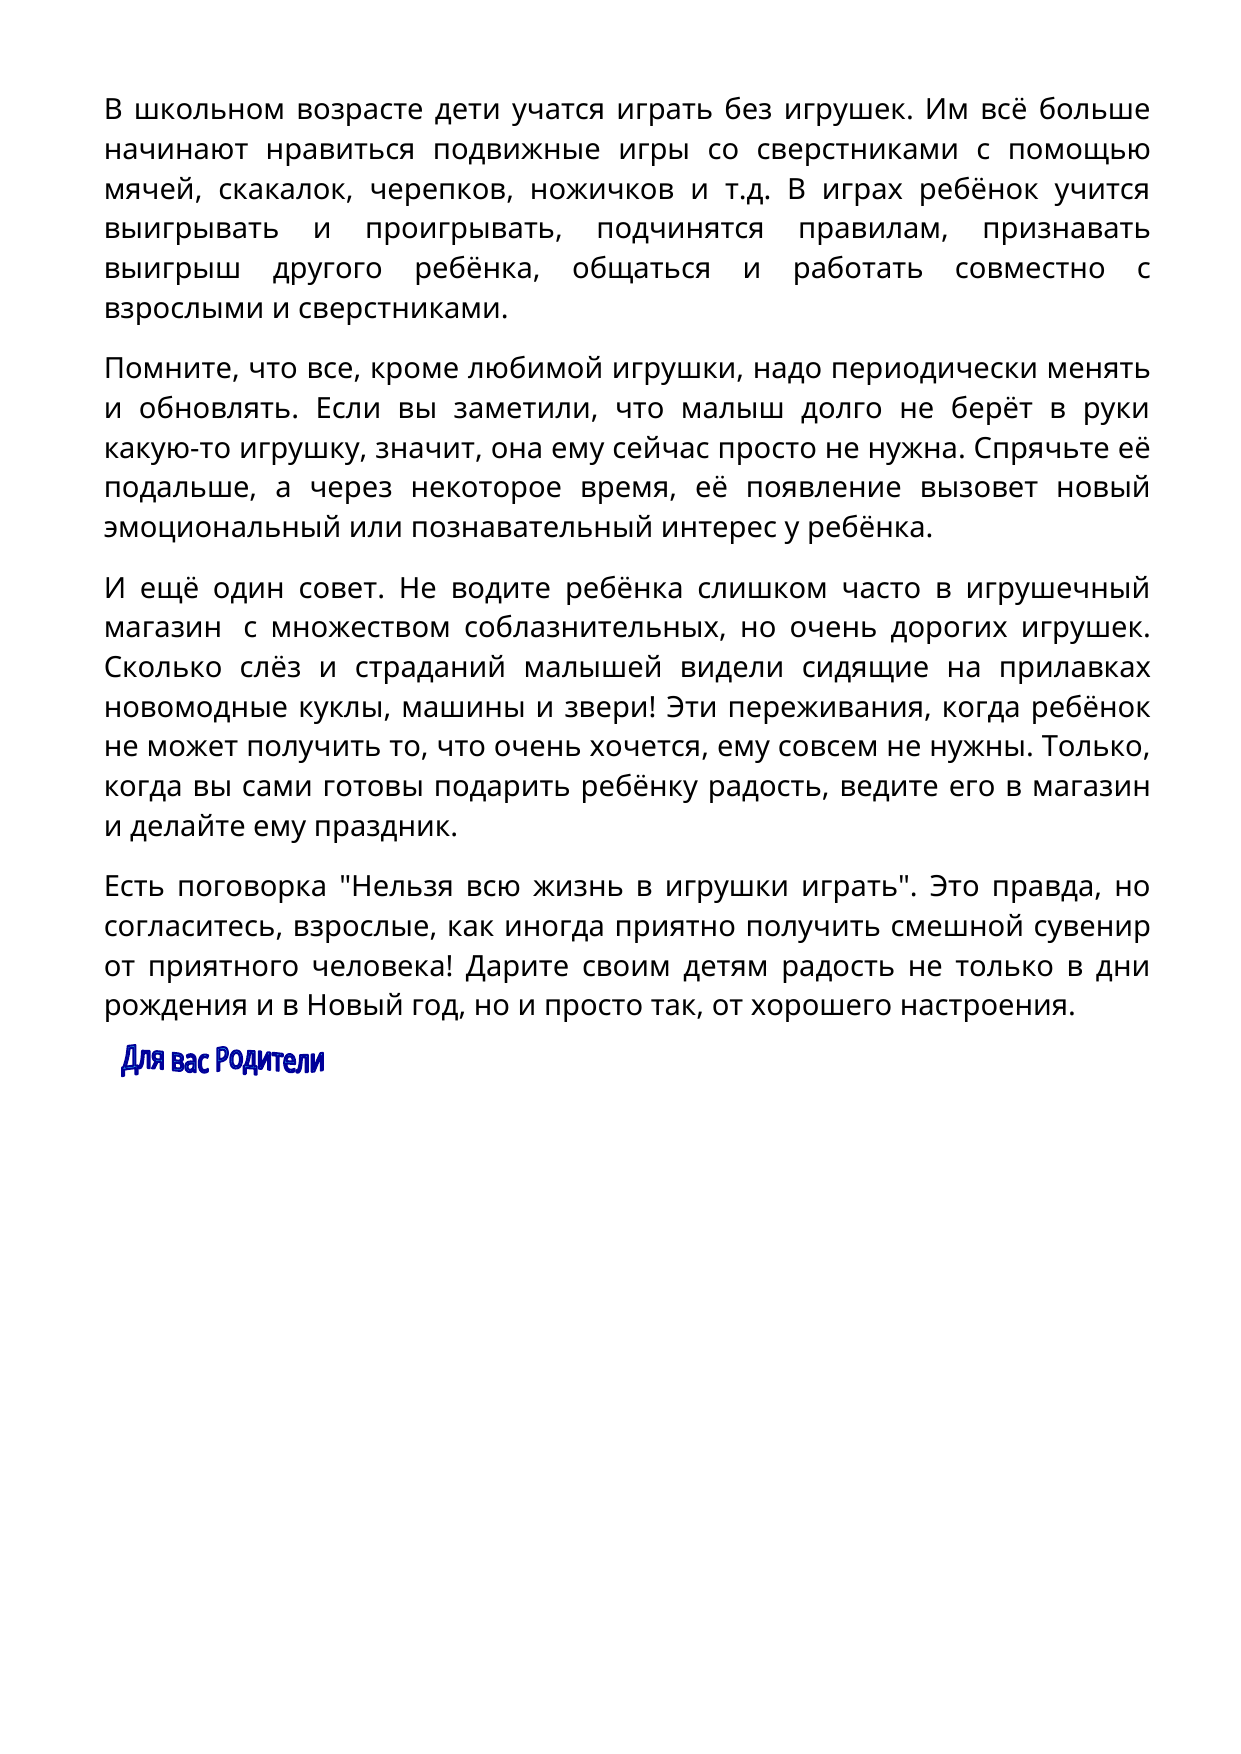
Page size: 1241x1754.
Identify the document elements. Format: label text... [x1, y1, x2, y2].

text Помните, что все, кроме любимой игрушки, надо периодически менять и обновлять. Если вы заметили, что малыш долго не берёт в руки какую-то игрушку, значит, она ему сейчас просто не нужна. Спрячьте её подальше, а через некоторое время, её появление вызовет новый эмоциональный или познавательный интерес у ребёнка. [103, 348, 1152, 546]
text В школьном возрасте дети учатся играть без игрушек. Им всё больше начинают нравиться подвижные игры со сверстниками с помощью мячей, скакалок, черепков, ножичков и т.д. В играх ребёнок учится выигрывать и проигрывать, подчинятся правилам, признавать выигрыш другого ребёнка, общаться и работать совместно с взрослыми и сверстниками. [103, 89, 1152, 327]
text И ещё один совет. Не водите ребёнка слишком часто в игрушечный магазин с множеством соблазнительных, но очень дорогих игрушек. Сколько слёз и страданий малышей видели сидящие на прилавках новомодные куклы, машины и звери! Эти переживания, когда ребёнок не может получить то, что очень хочется, ему совсем не нужны. Только, когда вы сами готовы подарить ребёнку радость, ведите его в магазин и делайте ему праздник. [103, 567, 1152, 845]
text Есть поговорка "Нельзя всю жизнь в игрушки играть". Это правда, но согласитесь, взрослые, как иногда приятно получить смешной сувенир от приятного человека! Дарите своим детям радость не только в дни рождения и в Новый год, но и просто так, от хорошего настроения. [103, 866, 1152, 1024]
